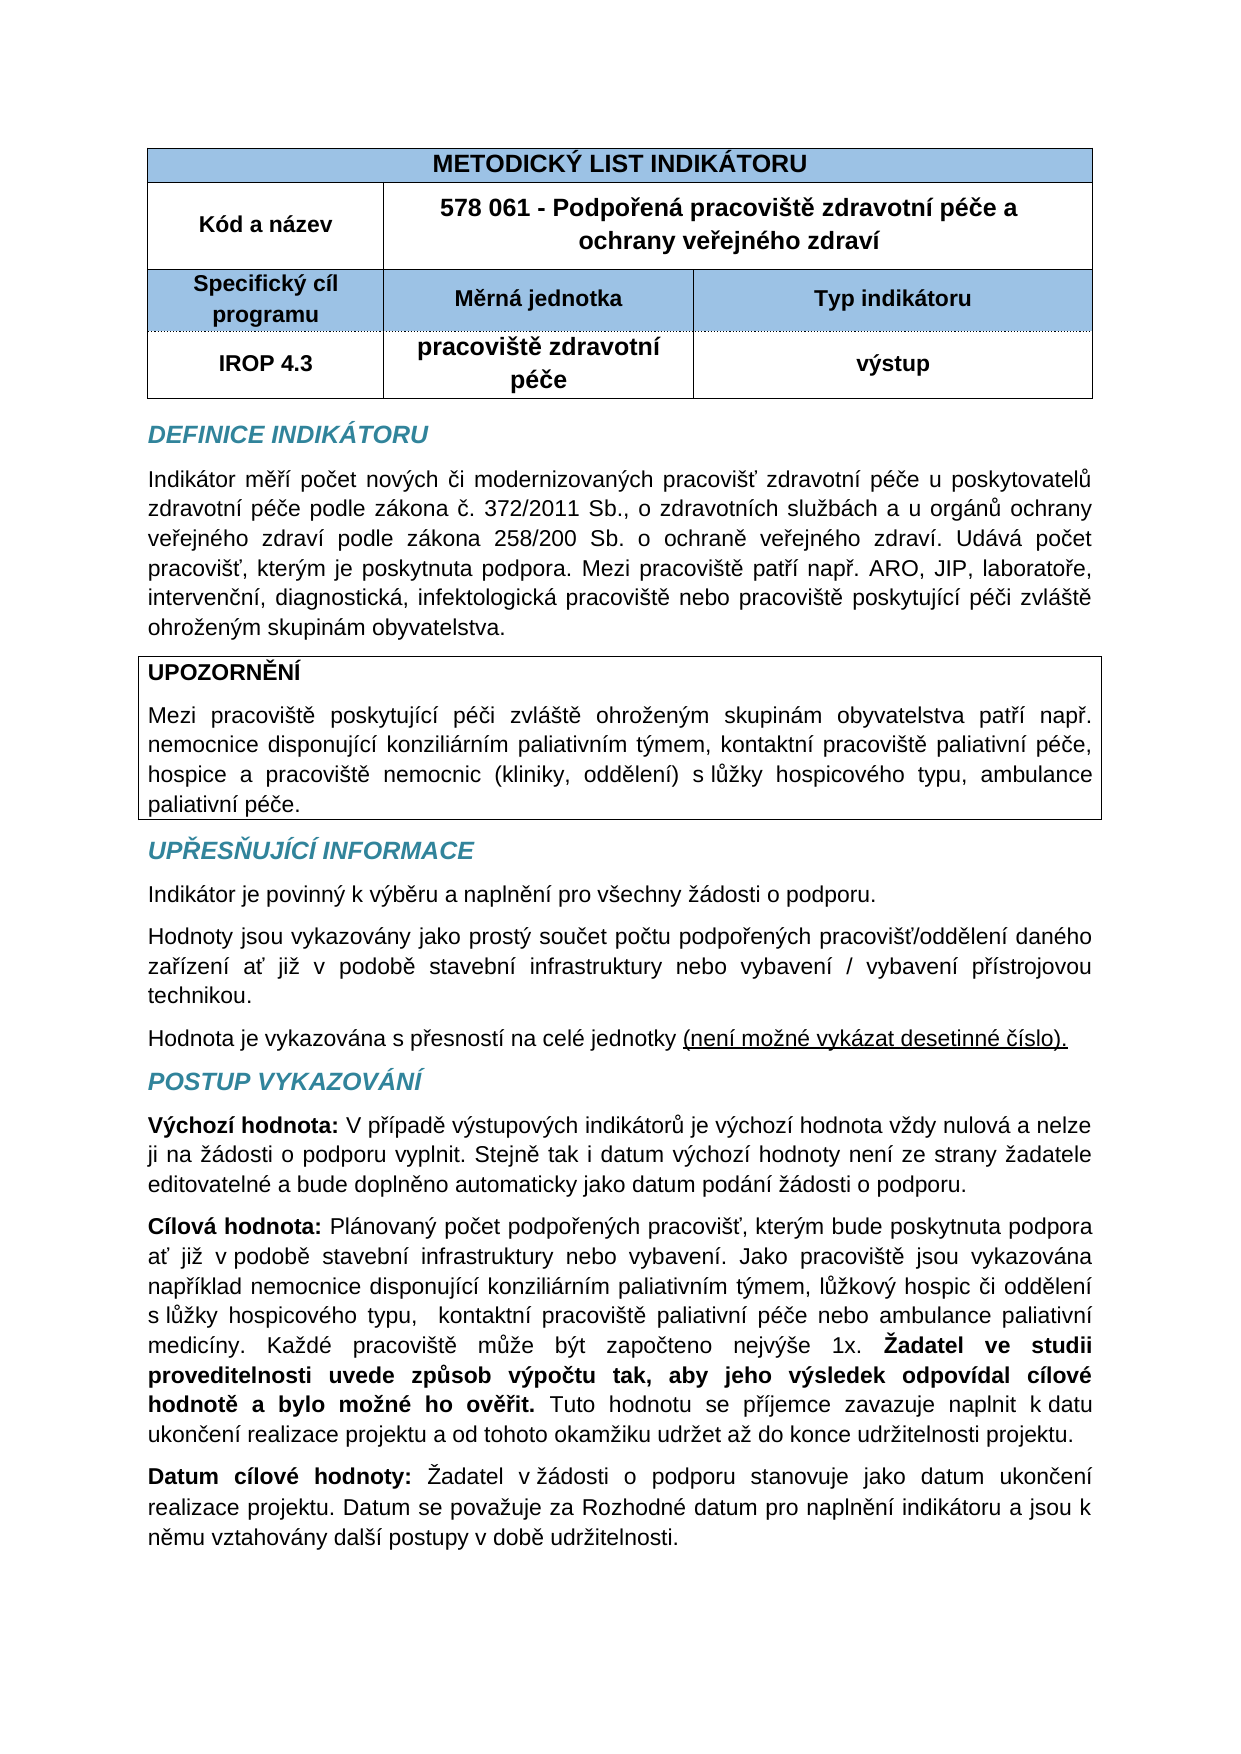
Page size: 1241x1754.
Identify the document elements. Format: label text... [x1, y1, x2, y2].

table_cell výstup [694, 331, 1092, 398]
table_cell 578 061 - Podpořená pracoviště zdravotní péče a ochrany veřejného zdraví [384, 183, 1092, 269]
text postup vykazování [148, 1067, 1092, 1096]
table_cell Specifický cíl programu [148, 270, 383, 331]
subtitle Upřesňující informace [148, 836, 1075, 865]
table_cell IROP 4.3 [148, 331, 383, 398]
text Výchozí hodnota: V případě výstupových indikátorů je výchozí hodnota vždy nulová a nelze ji na žádosti o podporu vyplnit. Stejně tak i datum výchozí hodnoty není ze strany žadatele editovatelné a bude doplněno automaticky jako datum podání žádosti o podporu. [148, 1112, 1092, 1197]
text Hodnoty jsou vykazovány jako prostý součet počtu podpořených pracovišť/oddělení daného zařízení ať již v podobě stavební infrastruktury nebo vybavení / vybavení přístrojovou technikou. [148, 923, 1092, 1009]
table_cell Měrná jednotka [384, 270, 693, 331]
table_cell Kód a název [148, 183, 383, 269]
subtitle Definice indikátoru [148, 420, 1075, 449]
text Indikátor je povinný k výběru a naplnění pro všechny žádosti o podporu. [148, 881, 1092, 907]
text Hodnota je vykazována s přesností na celé jednotky (není možné vykázat desetinné číslo). [148, 1024, 1092, 1051]
table_cell Typ indikátoru [694, 270, 1092, 331]
text UPOZORNĚNÍ [139, 657, 1101, 686]
table_cell pracoviště zdravotní péče [384, 331, 693, 398]
text Mezi pracoviště poskytující péči zvláště ohroženým skupinám obyvatelstva patří např. nemocnice disponující konziliárním paliativním týmem, kontaktní pracoviště paliativní péče, hospice a pracoviště nemocnic (kliniky, oddělení) s lůžky hospicového typu, ambulance paliativní péče. [139, 698, 1101, 819]
text Cílová hodnota: Plánovaný počet podpořených pracovišť, kterým bude poskytnuta podpora ať již v podobě stavební infrastruktury nebo vybavení. Jako pracoviště jsou vykazována například nemocnice disponující konziliárním paliativním týmem, lůžkový hospic či oddělení s lůžky hospicového typu, kontaktní pracoviště paliativní péče nebo ambulance paliativní medicíny. Každé pracoviště může být započteno nejvýše 1x. Žadatel ve studii proveditelnosti uvede způsob výpočtu tak, aby jeho výsledek odpovídal cílové hodnotě a bylo možné ho ověřit. Tuto hodnotu se příjemce zavazuje naplnit k datu ukončení realizace projektu a od tohoto okamžiku udržet až do konce udržitelnosti projektu. [148, 1213, 1092, 1447]
text Indikátor měří počet nových či modernizovaných pracovišť zdravotní péče u poskytovatelů zdravotní péče podle zákona č. 372/2011 Sb., o zdravotních službách a u orgánů ochrany veřejného zdraví podle zákona 258/200 Sb. o ochraně veřejného zdraví. Udává počet pracovišť, kterým je poskytnuta podpora. Mezi pracoviště patří např. ARO, JIP, laboratoře, intervenční, diagnostická, infektologická pracoviště nebo pracoviště poskytující péči zvláště ohroženým skupinám obyvatelstva. [148, 466, 1092, 640]
table_header METODICKÝ LIST INDIKÁTORU [148, 149, 1092, 182]
text Datum cílové hodnoty: Žadatel v žádosti o podporu stanovuje jako datum ukončení realizace projektu. Datum se považuje za Rozhodné datum pro naplnění indikátoru a jsou k němu vztahovány další postupy v době udržitelnosti. [148, 1463, 1092, 1550]
